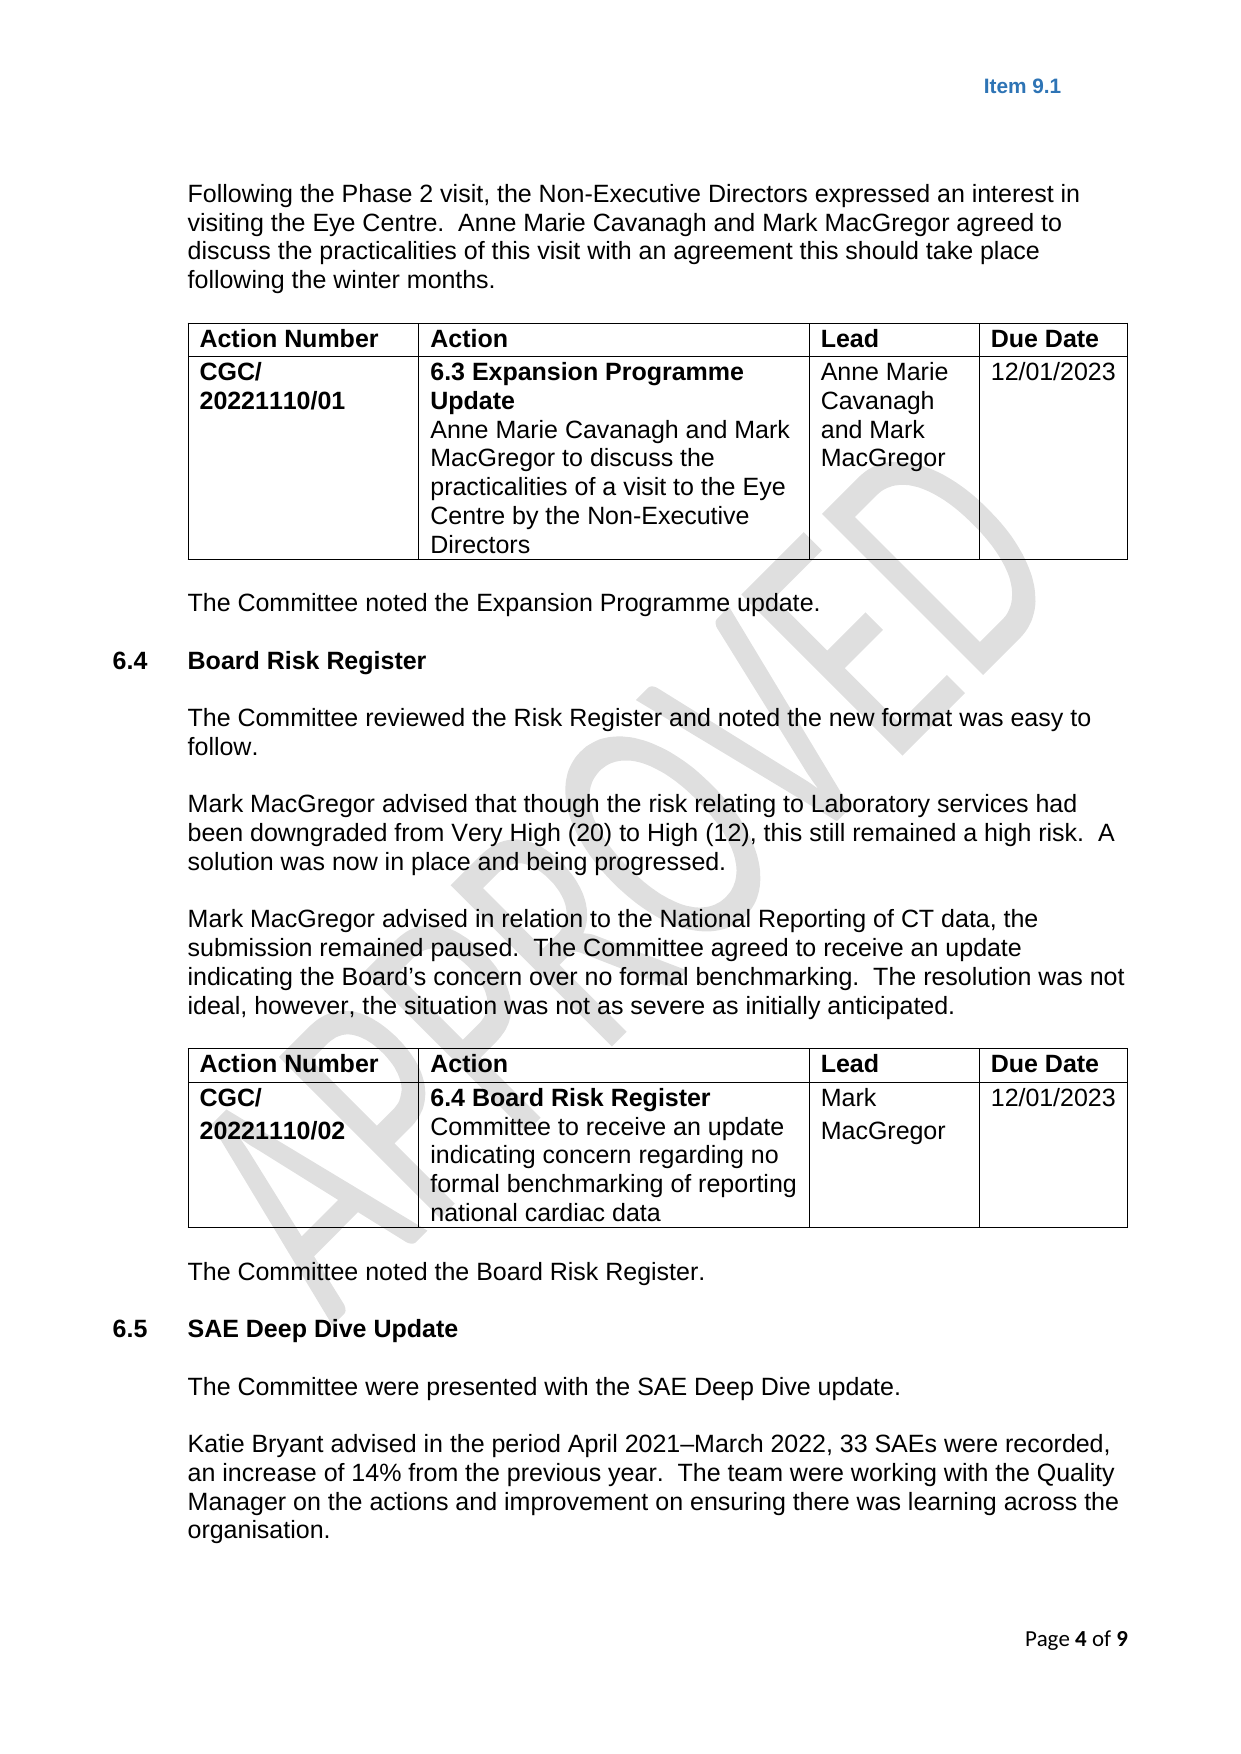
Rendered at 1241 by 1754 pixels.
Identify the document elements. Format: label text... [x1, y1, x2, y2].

text The Committee were presented with the SAE Deep Dive update. [187, 1371, 1128, 1400]
table_cell 6.4 Board Risk Register Committee to receive an update indicating concern regarding no formal benchmarking of reporting national cardiac data [419, 1083, 809, 1227]
table_header Lead [810, 324, 979, 356]
text Katie Bryant advised in the period April 2021–March 2022, 33 SAEs were recorded, an increase of 14% from the previous year. The team were working with the Quality Manager on the actions and improvement on ensuring there was learning across the organisation. [187, 1429, 1128, 1544]
text Mark MacGregor advised that though the risk relating to Laboratory services had been downgraded from Very High (20) to High (12), this still remained a high risk. A solution was now in place and being progressed. [112, 789, 1128, 876]
table_header Due Date [980, 324, 1127, 356]
text 6.4 Board Risk Register [112, 646, 1128, 674]
table_header Due Date [980, 1049, 1127, 1082]
text 6.5 SAE Deep Dive Update [112, 1314, 1128, 1343]
table_cell 12/01/2023 [980, 357, 1127, 558]
table_cell CGC/20221110/01 [189, 357, 418, 558]
text The Committee noted the Board Risk Register. [112, 1256, 1128, 1285]
table_cell 12/01/2023 [980, 1083, 1127, 1227]
table_header Action Number [189, 324, 418, 356]
table_header Action [419, 324, 809, 356]
table_header Action Number [189, 1049, 418, 1082]
table_cell Anne Marie Cavanagh and Mark MacGregor [810, 357, 979, 558]
table_cell CGC/20221110/02 [189, 1083, 418, 1227]
text The Committee noted the Expansion Programme update. [112, 588, 1128, 617]
table_header Lead [810, 1049, 979, 1082]
text Following the Phase 2 visit, the Non-Executive Directors expressed an interest in visiting the Eye Centre. Anne Marie Cavanagh and Mark MacGregor agreed to discuss the practicalities of this visit with an agreement this should take place following the winter months. [187, 179, 1128, 294]
table_cell 6.3 Expansion Programme Update Anne Marie Cavanagh and Mark MacGregor to discuss the practicalities of a visit to the Eye Centre by the Non-Executive Directors [419, 357, 809, 558]
table_cell Mark MacGregor [810, 1083, 979, 1227]
text Mark MacGregor advised in relation to the National Reporting of CT data, the submission remained paused. The Committee agreed to receive an update indicating the Board’s concern over no formal benchmarking. The resolution was not ideal, however, the situation was not as severe as initially anticipated. [112, 904, 1128, 1019]
table_header Action [419, 1049, 809, 1082]
text The Committee reviewed the Risk Register and noted the new format was easy to follow. [112, 703, 1128, 761]
